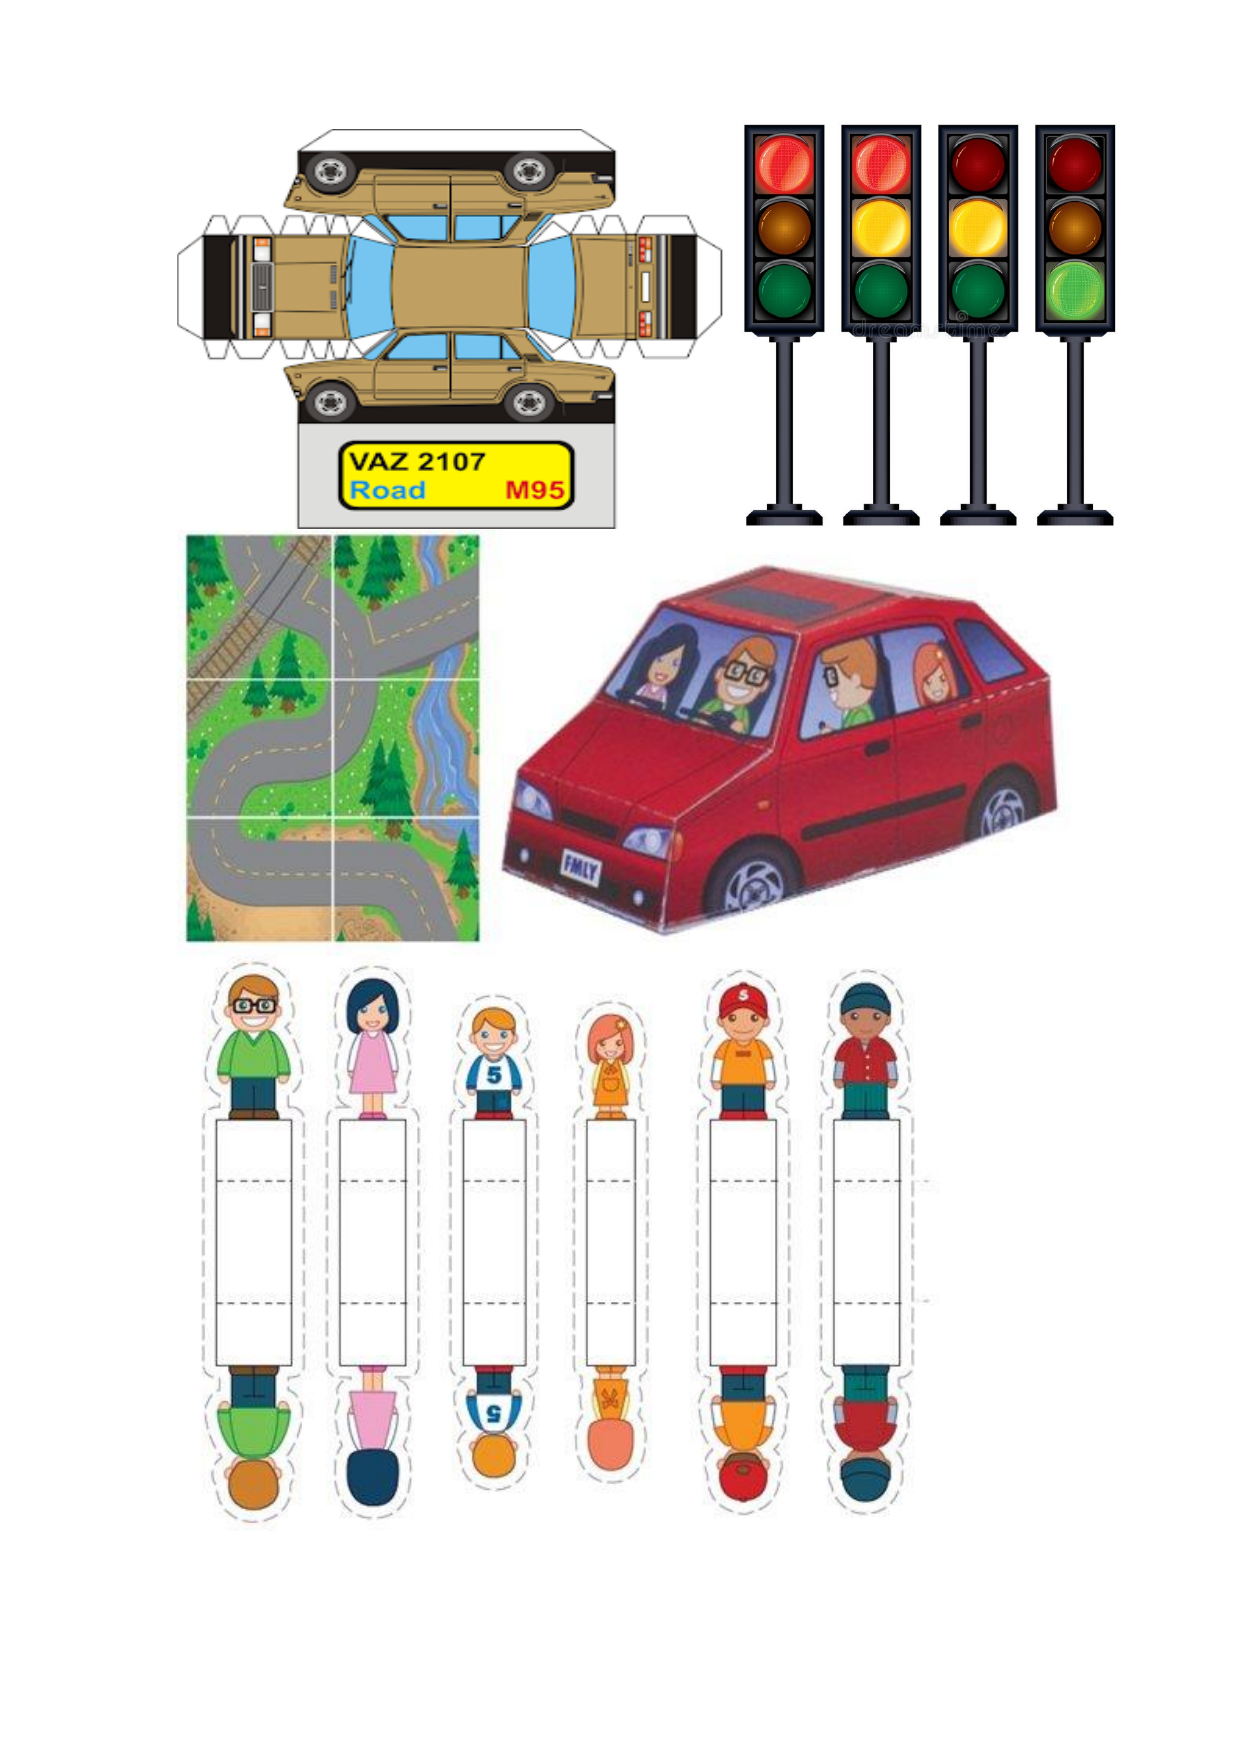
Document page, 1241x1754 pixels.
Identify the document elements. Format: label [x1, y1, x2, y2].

picture [177, 129, 723, 529]
picture [177, 530, 1071, 1531]
picture [729, 118, 1130, 529]
